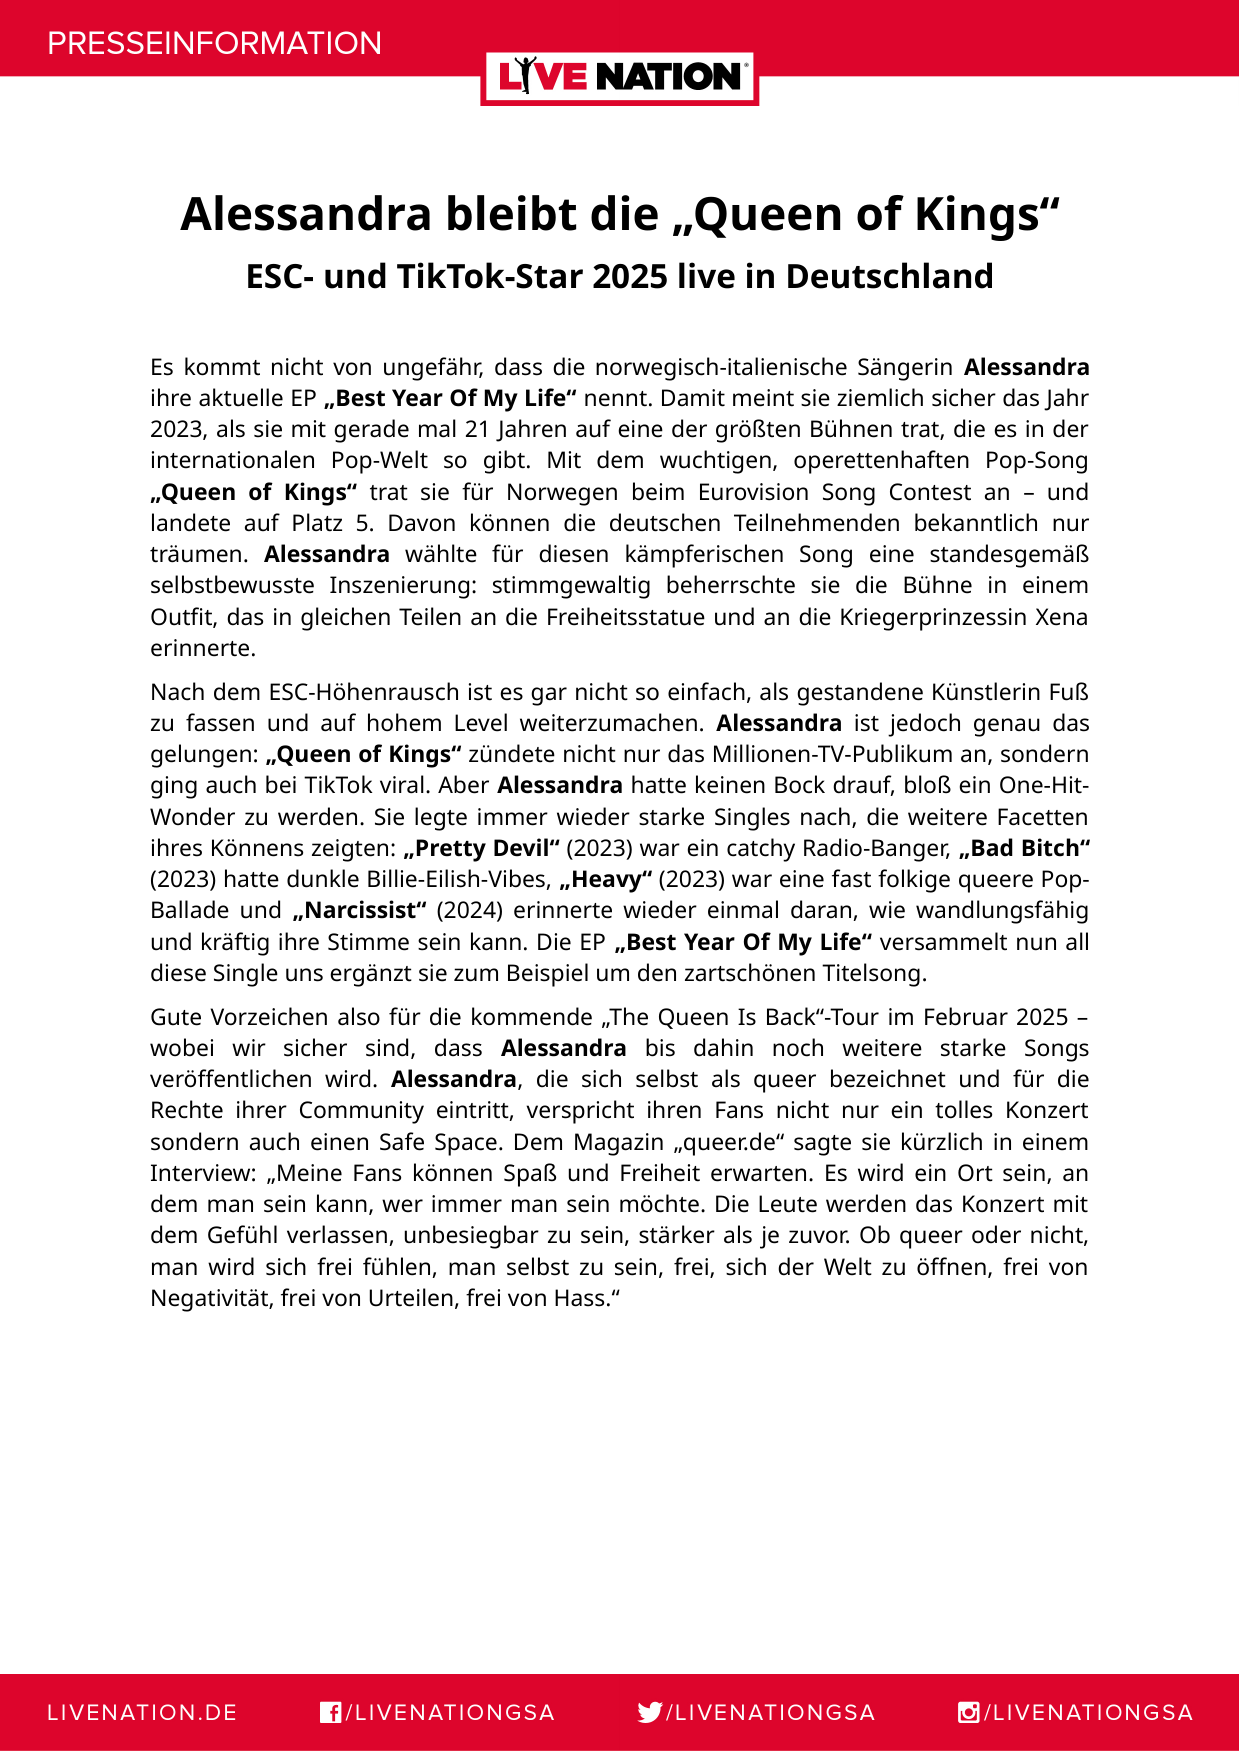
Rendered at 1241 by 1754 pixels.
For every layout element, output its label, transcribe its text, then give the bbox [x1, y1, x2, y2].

picture [0, 1674, 1239, 1751]
text Gute Vorzeichen also für die kommende „The Queen Is Back“-Tour im Februar 2025 – wobei wir sicher sind, dass Alessandra bis dahin noch weitere starke Songs veröffentlichen wird. Alessandra, die sich selbst als queer bezeichnet und für die Rechte ihrer Community eintritt, verspricht ihren Fans nicht nur ein tolles Konzert sondern auch einen Safe Space. Dem Magazin „queer.de“ sagte sie kürzlich in einem Interview: „Meine Fans können Spaß und Freiheit erwarten. Es wird ein Ort sein, an dem man sein kann, wer immer man sein möchte. Die Leute werden das Konzert mit dem Gefühl verlassen, unbesiegbar zu sein, stärker als je zuvor. Ob queer oder nicht, man wird sich frei fühlen, man selbst zu sein, frei, sich der Welt zu öffnen, frei von Negativität, frei von Urteilen, frei von Hass.“ [150, 1001, 1090, 1313]
text Alessandra bleibt die „Queen of Kings“ [150, 181, 1090, 244]
picture [0, 0, 1239, 106]
text Nach dem ESC-Höhenrausch ist es gar nicht so einfach, als gestandene Künstlerin Fuß zu fassen und auf hohem Level weiterzumachen. Alessandra ist jedoch genau das gelungen: „Queen of Kings“ zündete nicht nur das Millionen-TV-Publikum an, sondern ging auch bei TikTok viral. Aber Alessandra hatte keinen Bock drauf, bloß ein One-Hit-Wonder zu werden. Sie legte immer wieder starke Singles nach, die weitere Facetten ihres Könnens zeigten: „Pretty Devil“ (2023) war ein catchy Radio-Banger, „Bad Bitch“ (2023) hatte dunkle Billie-Eilish-Vibes, „Heavy“ (2023) war eine fast folkige queere Pop-Ballade und „Narcissist“ (2024) erinnerte wieder einmal daran, wie wandlungsfähig und kräftig ihre Stimme sein kann. Die EP „Best Year Of My Life“ versammelt nun all diese Single uns ergänzt sie zum Beispiel um den zartschönen Titelsong. [150, 676, 1090, 988]
text ESC- und TikTok-Star 2025 live in Deutschland [150, 253, 1090, 298]
text Es kommt nicht von ungefähr, dass die norwegisch-italienische Sängerin Alessandra ihre aktuelle EP „Best Year Of My Life“ nennt. Damit meint sie ziemlich sicher das Jahr 2023, als sie mit gerade mal 21 Jahren auf eine der größten Bühnen trat, die es in der internationalen Pop-Welt so gibt. Mit dem wuchtigen, operettenhaften Pop-Song „Queen of Kings“ trat sie für Norwegen beim Eurovision Song Contest an – und landete auf Platz 5. Davon können die deutschen Teilnehmenden bekanntlich nur träumen. Alessandra wählte für diesen kämpferischen Song eine standesgemäß selbstbewusste Inszenierung: stimmgewaltig beherrschte sie die Bühne in einem Outfit, das in gleichen Teilen an die Freiheitsstatue und an die Kriegerprinzessin Xena erinnerte. [150, 351, 1090, 663]
